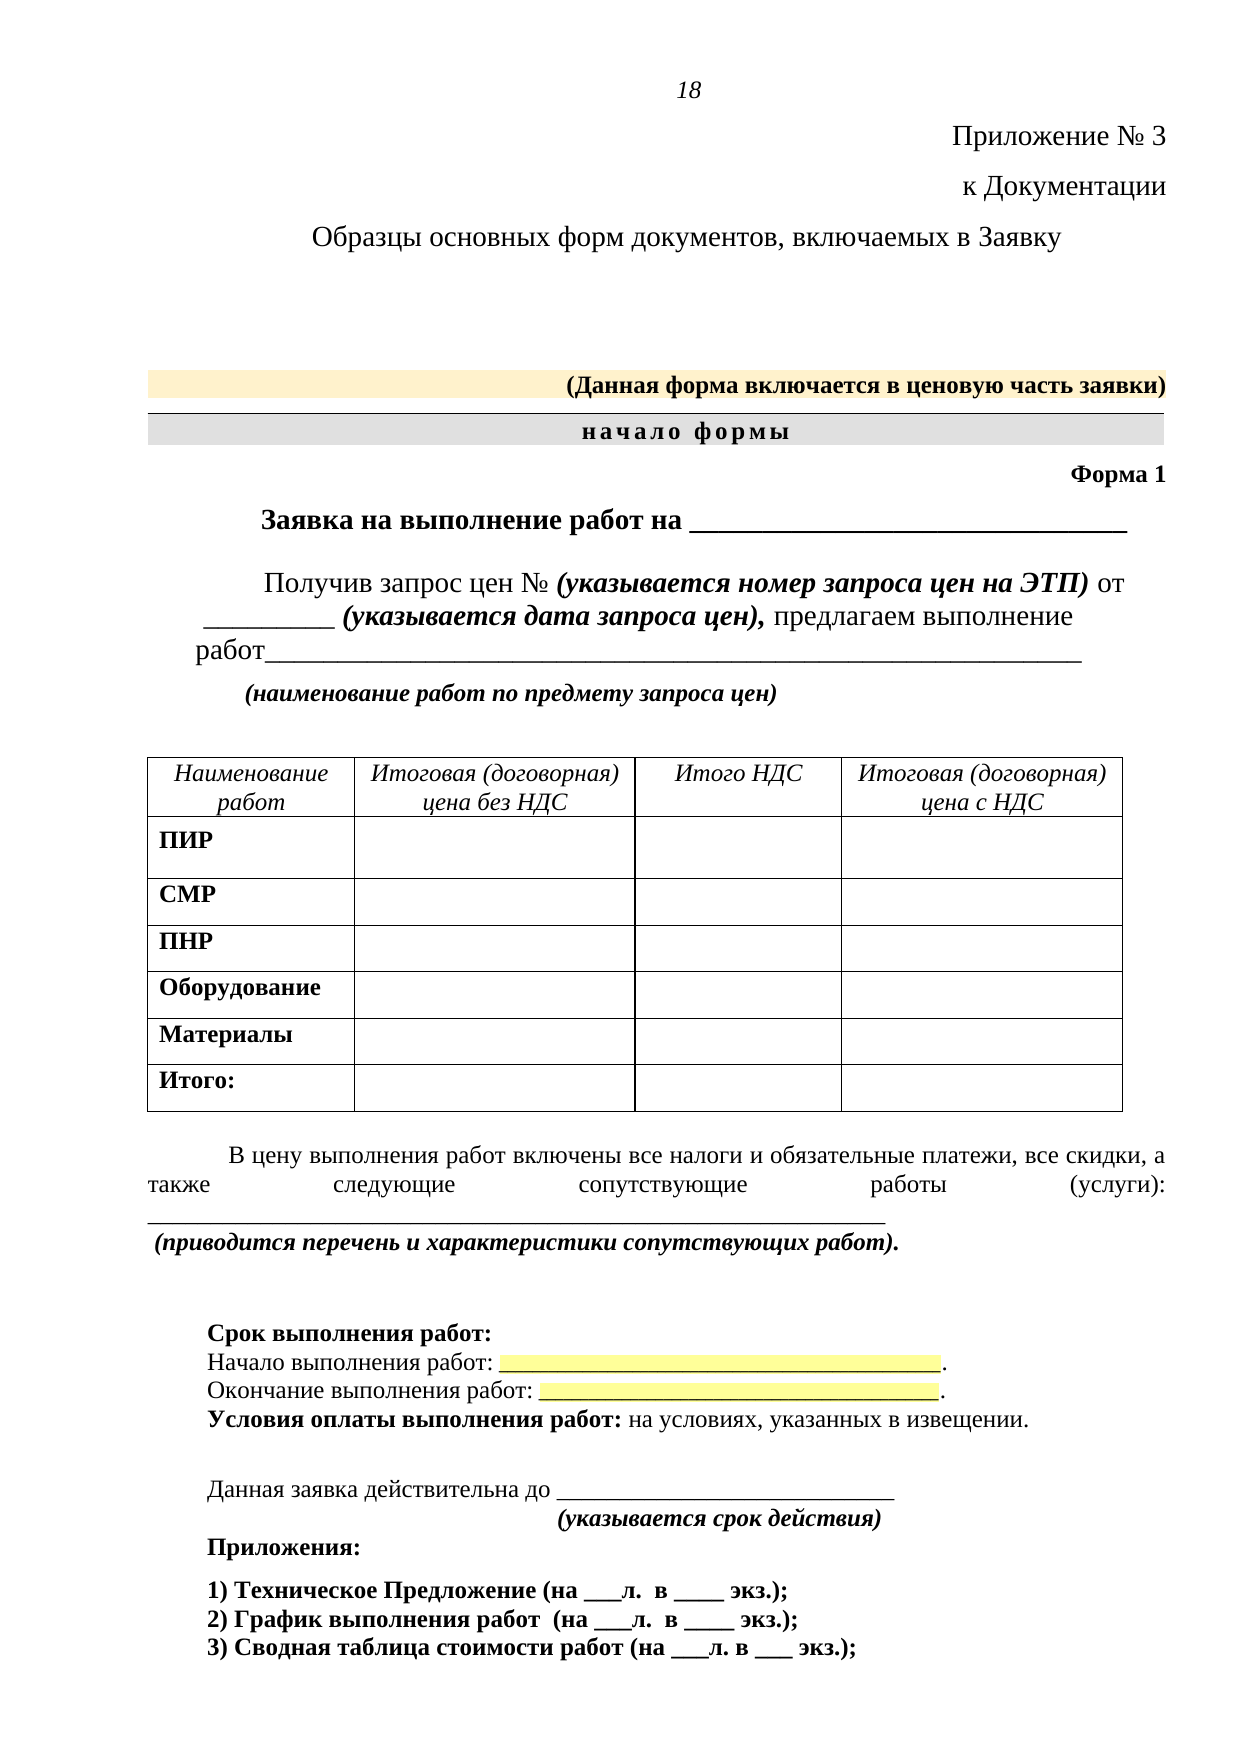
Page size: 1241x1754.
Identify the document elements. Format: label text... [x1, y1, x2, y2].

table_cell [636, 879, 841, 925]
text Приложения: [148, 1532, 1166, 1561]
text (наименование работ по предмету запроса цен) [148, 678, 1166, 707]
table_cell [842, 1065, 1122, 1111]
table_cell ПИР [148, 817, 354, 878]
table_cell [355, 926, 634, 971]
text (Данная форма включается в ценовую часть заявки) [148, 370, 1166, 398]
table_cell [636, 817, 841, 878]
text Приложение № 3 [148, 118, 1166, 152]
table_cell [636, 972, 841, 1018]
text начало формы [148, 414, 1164, 445]
table_cell [355, 879, 634, 925]
table_cell [636, 1019, 841, 1064]
text Получив запрос цен № (указывается номер запроса цен на ЭТП) от _________ (указывается дата запроса цен), предлагаем выполнение работ________________________________________________________ [110, 565, 1166, 666]
text Образцы основных форм документов, включаемых в Заявку [148, 219, 1166, 252]
table_cell [355, 1019, 634, 1064]
text Условия оплаты выполнения работ: на условиях, указанных в извещении. [148, 1404, 1166, 1433]
table_cell [636, 1065, 841, 1111]
text Заявка на выполнение работ на ______________________________ [110, 502, 1166, 536]
table_cell [842, 817, 1122, 878]
text Окончание выполнения работ: ________________________________________________. [148, 1376, 1166, 1404]
text Начало выполнения работ: _____________________________________________________. [148, 1347, 1166, 1376]
table_header Итоговая (договорная) цена c НДС [842, 758, 1122, 816]
text 1) Техническое Предложение (на ___л. в ____ экз.); [148, 1575, 1166, 1604]
table_cell Оборудование [148, 972, 354, 1018]
table_cell [842, 879, 1122, 925]
table_header Итоговая (договорная) цена без НДС [355, 758, 634, 816]
table_cell Материалы [148, 1019, 354, 1064]
text В цену выполнения работ включены все налоги и обязательные платежи, все скидки, а также следующие сопутствующие работы (услуги): ___________________________________________________________ [148, 1140, 1166, 1227]
table_header Наименование работ [148, 758, 354, 816]
text Форма 1 [148, 459, 1166, 488]
table_cell СМР [148, 879, 354, 925]
table_header Итого НДС [636, 758, 841, 816]
table_cell [842, 926, 1122, 971]
table_cell ПНР [148, 926, 354, 971]
text (приводится перечень и характеристики сопутствующих работ). [148, 1227, 1166, 1255]
table_cell [355, 817, 634, 878]
table_cell [842, 972, 1122, 1018]
table_cell [636, 926, 841, 971]
text 3) Сводная таблица стоимости работ (на ___л. в ___ экз.); [148, 1632, 1166, 1661]
table_cell [842, 1019, 1122, 1064]
text Срок выполнения работ: [148, 1318, 1166, 1347]
table_cell [355, 1065, 634, 1111]
text Данная заявка действительна до ___________________________ [148, 1474, 1166, 1503]
table_cell Итого: [148, 1065, 354, 1111]
text 2) График выполнения работ (на ___л. в ____ экз.); [148, 1604, 1166, 1632]
text к Документации [148, 168, 1166, 202]
table_cell [355, 972, 634, 1018]
text (указывается срок действия) [148, 1503, 1166, 1532]
